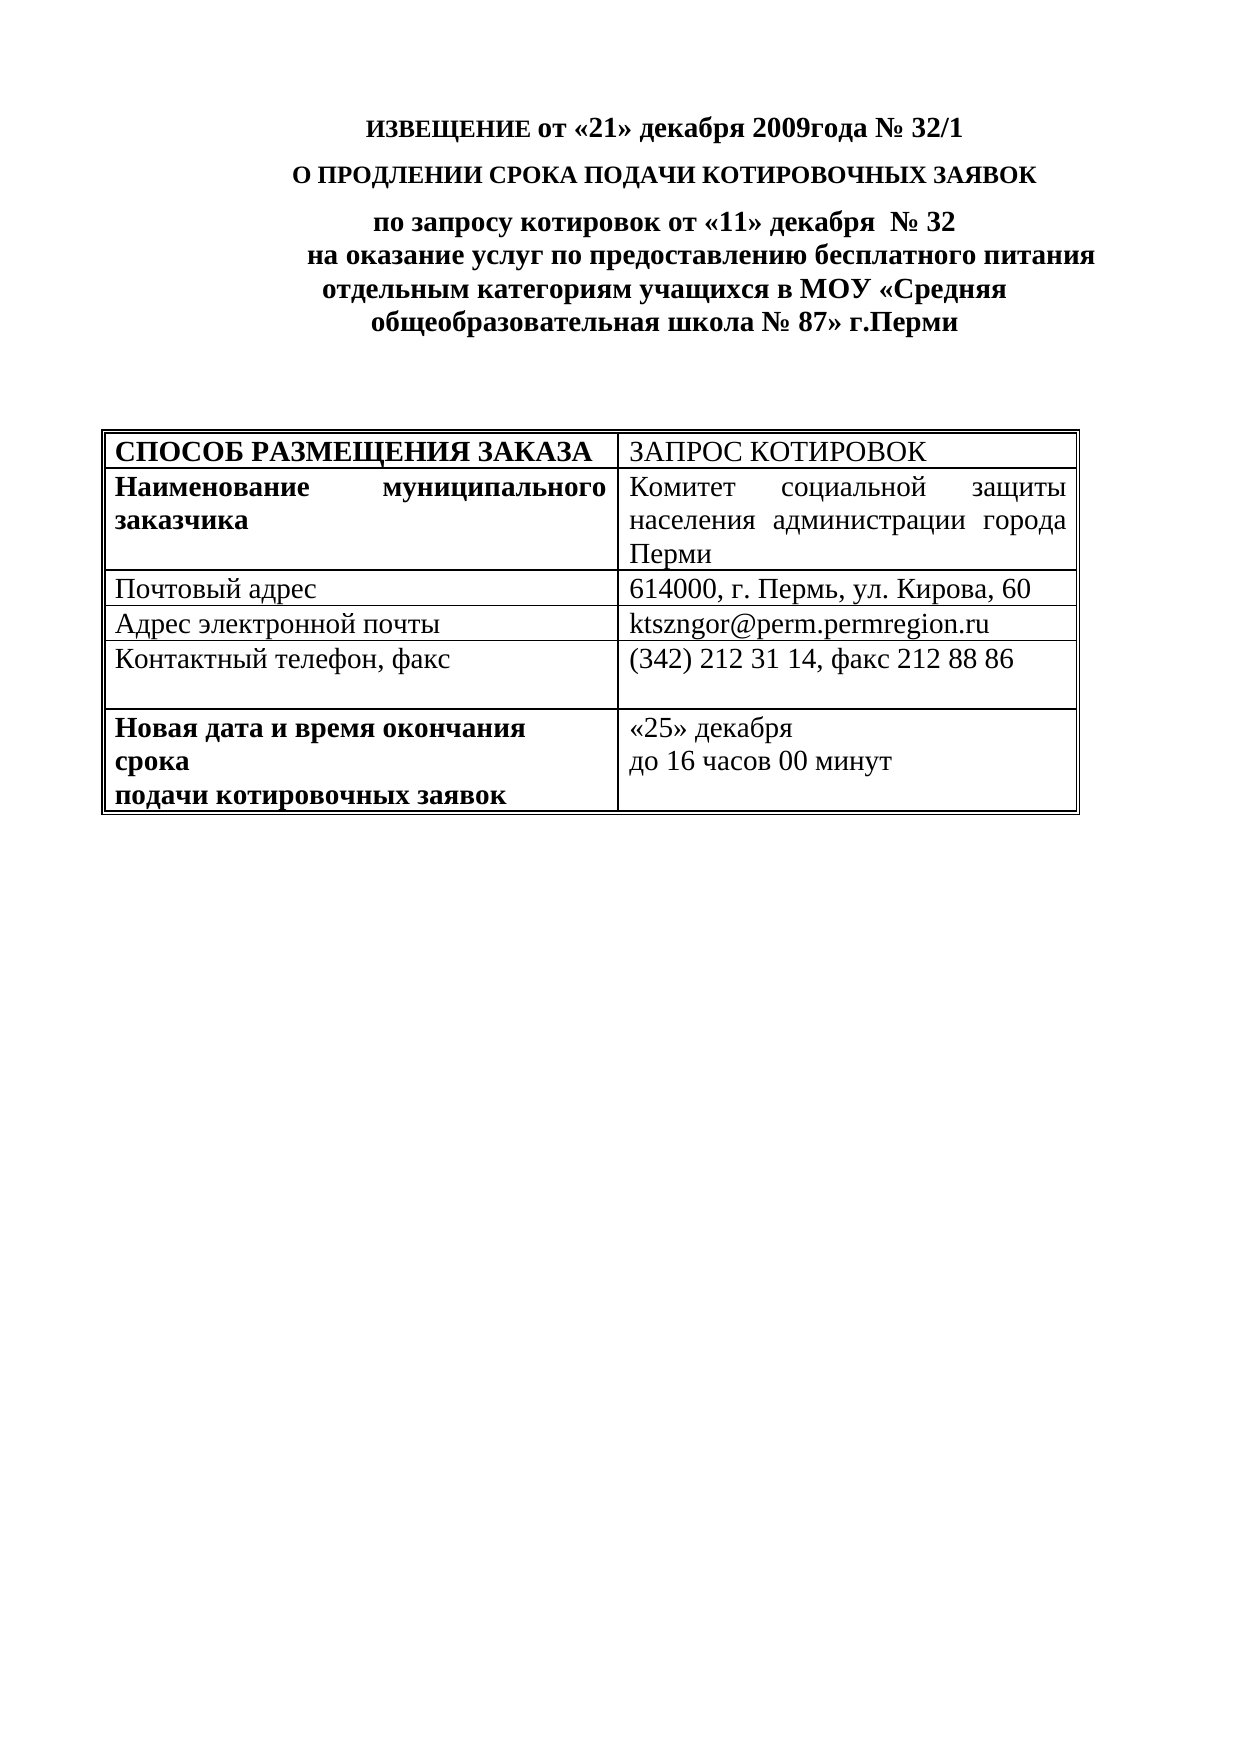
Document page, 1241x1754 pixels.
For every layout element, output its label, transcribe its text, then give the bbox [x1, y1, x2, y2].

table_cell Почтовый адрес [106, 571, 617, 604]
text ИЗВЕЩЕНИЕ от «21» декабря 2009года № 32/1 [177, 110, 1152, 144]
text на оказание услуг по предоставлению бесплатного питания отдельным категориям учащихся в МОУ «Средняя общеобразовательная школа № 87» г.Перми [177, 237, 1152, 338]
table_cell «25» декабря до 16 часов 00 минут [619, 710, 1076, 810]
table_cell Новая дата и время окончания срока подачи котировочных заявок [106, 710, 617, 810]
table_header запрос котировок [619, 434, 1076, 467]
text по запросу котировок от «11» декабря № 32 [177, 204, 1152, 237]
table_cell . Пермь, ул. Кирова, 60 [619, 571, 1076, 604]
table_cell (342) 212 31 14, факс 212 88 86 [619, 641, 1076, 708]
table_cell Контактный телефон, факс [106, 641, 617, 708]
table_cell Наименование муниципального заказчика [106, 469, 617, 569]
table_header Способ размещения заказа [106, 434, 617, 467]
table_cell ktszngor@perm.permregion.ru [619, 606, 1076, 639]
text о продлении срока подачи котировочных заявок [177, 161, 1152, 189]
table_cell Комитет социальной защиты населения администрации города Перми [619, 469, 1076, 569]
table_cell Адрес электронной почты [106, 606, 617, 639]
